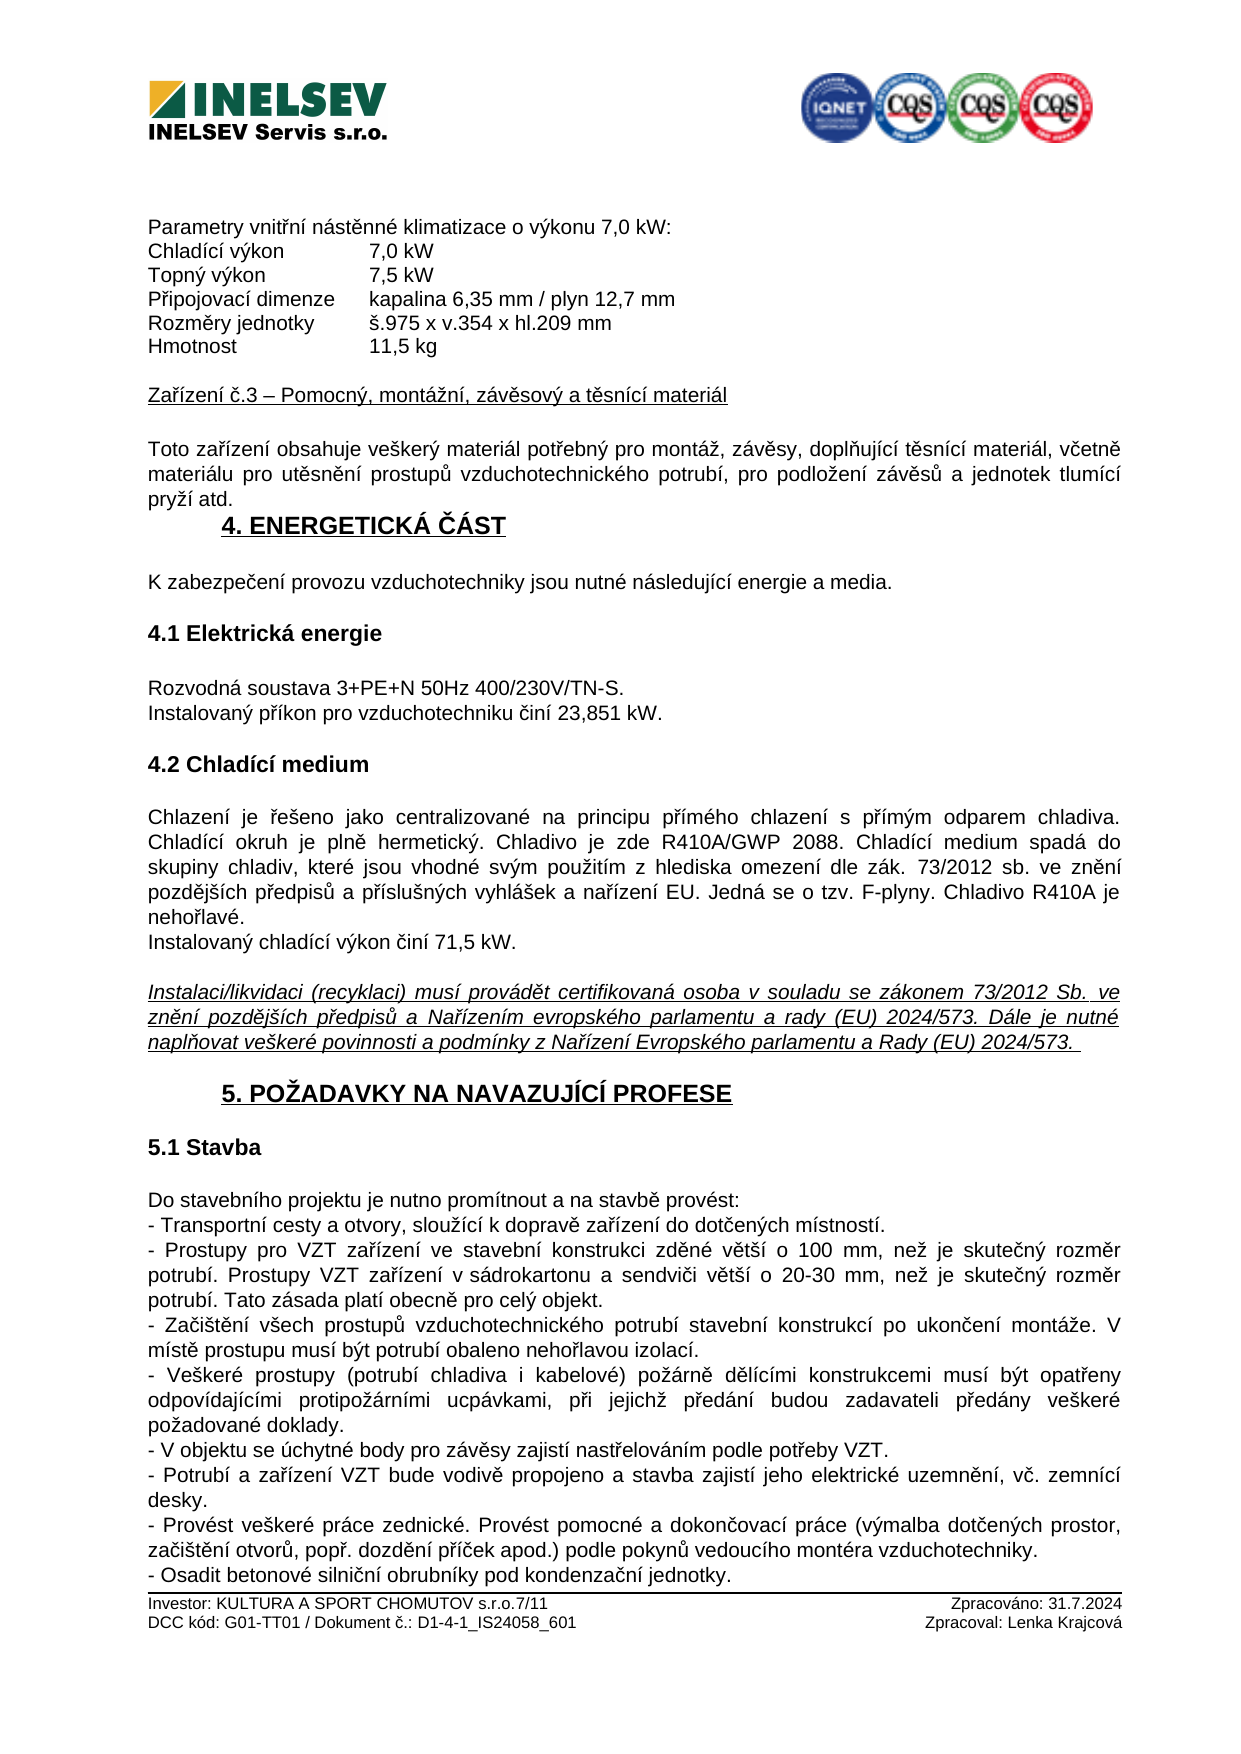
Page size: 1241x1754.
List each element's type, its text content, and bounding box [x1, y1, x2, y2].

text - V objektu se úchytné body pro závěsy zajistí nastřelováním podle potřeby VZT. [148, 1437, 1122, 1462]
text - Veškeré prostupy (potrubí chladiva i kabelové) požárně dělícími konstrukcemi musí být opatřeny odpovídajícími protipožárními ucpávkami, při jejichž předání budou zadavateli předány veškeré požadované doklady. [148, 1362, 1122, 1437]
text Instalovaný příkon pro vzduchotechniku činí 23,851 kW. [148, 700, 1122, 725]
text Rozměry jednotky š.975 x v.354 x hl.209 mm [148, 310, 1122, 334]
text Toto zařízení obsahuje veškerý materiál potřebný pro montáž, závěsy, doplňující těsnící materiál, včetně materiálu pro utěsnění prostupů vzduchotechnického potrubí, pro podložení závěsů a jednotek tlumící pryží atd. [148, 436, 1122, 511]
text Parametry vnitřní nástěnné klimatizace o výkonu 7,0 kW: [148, 214, 1122, 238]
picture [147, 78, 389, 143]
text Instalaci/likvidaci (recyklaci) musí provádět certifikovaná osoba v souladu se zákonem 73/2012 Sb. ve znění pozdějších předpisů a Nařízením evropského parlamentu a rady (EU) 2024/573. Dále je nutné naplňovat veškeré povinnosti a podmínky z Nařízení Evropského parlamentu a Rady (EU) 2024/573. [148, 979, 1122, 1054]
picture [801, 73, 1093, 143]
text - Osadit betonové silniční obrubníky pod kondenzační jednotky. [148, 1562, 1122, 1587]
text Do stavebního projektu je nutno promítnout a na stavbě provést: [148, 1187, 1122, 1212]
text Zařízení č.3 – Pomocný, montážní, závěsový a těsnící materiál [148, 382, 1122, 407]
text Chlazení je řešeno jako centralizované na principu přímého chlazení s přímým odparem chladiva. Chladící okruh je plně hermetický. Chladivo je zde R410A/GWP 2088. Chladící medium spadá do skupiny chladiv, které jsou vhodné svým použitím z hlediska omezení dle zák. 73/2012 sb. ve znění pozdějších předpisů a příslušných vyhlášek a nařízení EU. Jedná se o tzv. F-plyny. Chladivo R410A je nehořlavé. [148, 804, 1122, 929]
text 4.1 Elektrická energie [148, 620, 1122, 646]
text Hmotnost 11,5 kg [148, 334, 1122, 358]
text - Potrubí a zařízení VZT bude vodivě propojeno a stavba zajistí jeho elektrické uzemnění, vč. zemnící desky. [148, 1462, 1122, 1512]
text - Prostupy pro VZT zařízení ve stavební konstrukci zděné větší o , než je skutečný rozměr potrubí. Prostupy VZT zařízení v sádrokartonu a sendviči větší o 20-, než je skutečný rozměr potrubí. Tato zásada platí obecně pro celý objekt. [148, 1237, 1122, 1312]
text - Provést veškeré práce zednické. Provést pomocné a dokončovací práce (výmalba dotčených prostor, začištění otvorů, popř. dozdění příček apod.) podle pokynů vedoucího montéra vzduchotechniky. [148, 1512, 1122, 1562]
text Rozvodná soustava 3+PE+N 50Hz 400/230V/TN-S. [148, 675, 1122, 700]
text - Začištění všech prostupů vzduchotechnického potrubí stavební konstrukcí po ukončení montáže. V místě prostupu musí být potrubí obaleno nehořlavou izolací. [148, 1312, 1122, 1362]
text Instalovaný chladící výkon činí 71,5 kW. [148, 929, 1122, 954]
text Topný výkon 7,5 kW [148, 262, 1122, 286]
text Připojovací dimenze kapalina 6,35 mm / plyn 12,7 mm [148, 286, 1122, 310]
text 5. POŽADAVKY NA NAVAZUJÍCÍ PROFESE [148, 1079, 1122, 1108]
text 4. ENERGETICKÁ ČÁST [148, 511, 1122, 540]
text 4.2 Chladící medium [148, 751, 1122, 778]
text - Transportní cesty a otvory, sloužící k dopravě zařízení do dotčených místností. [148, 1212, 1122, 1237]
text K zabezpečení provozu vzduchotechniky jsou nutné následující energie a media. [148, 568, 1122, 593]
text Chladící výkon 7,0 kW [148, 238, 1122, 262]
text 5.1 Stavba [148, 1134, 1122, 1161]
